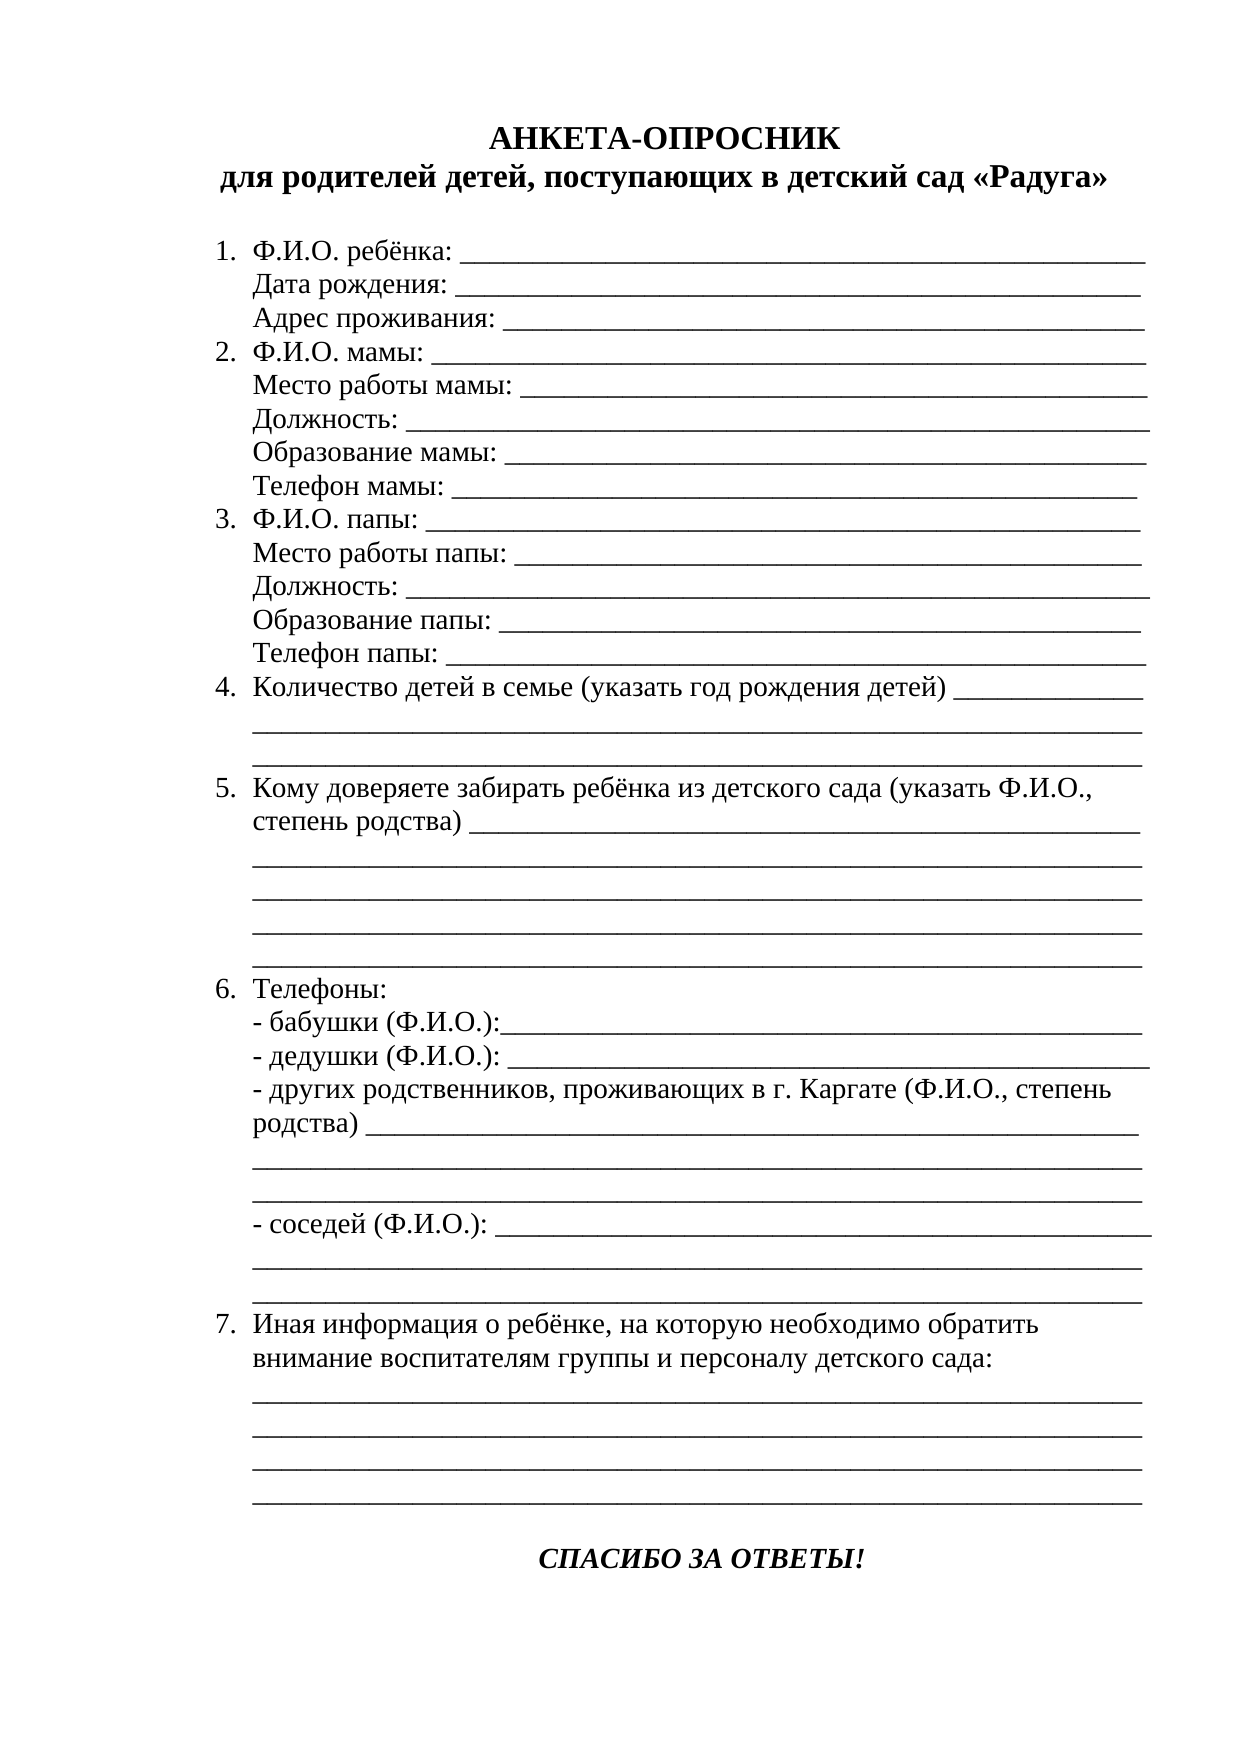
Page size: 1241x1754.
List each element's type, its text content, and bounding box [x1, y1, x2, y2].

text для родителей детей, поступающих в детский сад «Радуга» [177, 156, 1152, 195]
list _____________________________________________________________ [252, 870, 1152, 904]
text АНКЕТА-ОПРОСНИК [177, 118, 1152, 156]
list Телефоны: [215, 971, 1152, 1004]
list Образование мамы: ____________________________________________ [252, 434, 1152, 468]
list Адрес проживания: ____________________________________________ [252, 300, 1152, 334]
list __________________________________________________________________________________________________________________________ [252, 1239, 1152, 1306]
list Место работы папы: ___________________________________________ [252, 535, 1152, 568]
list _____________________________________________________________ [252, 1172, 1152, 1206]
list Кому доверяете забирать ребёнка из детского сада (указать Ф.И.О., степень родства) ______________________________________________ [215, 770, 1152, 837]
list Ф.И.О. мамы: _________________________________________________ [215, 334, 1152, 367]
list __________________________________________________________________________________________________________________________ [252, 904, 1152, 971]
list __________________________________________________________________________________________________________________________ [252, 703, 1152, 770]
list Должность: ___________________________________________________ [252, 401, 1152, 434]
list - соседей (Ф.И.О.): _____________________________________________ [252, 1206, 1152, 1239]
list _____________________________________________________________ [252, 837, 1152, 870]
list Дата рождения: _______________________________________________ [252, 267, 1152, 300]
list Ф.И.О. ребёнка: _______________________________________________ [215, 233, 1152, 267]
list Должность: ___________________________________________________ [252, 568, 1152, 602]
list Количество детей в семье (указать год рождения детей) _____________ [215, 669, 1152, 703]
list _____________________________________________________________ [252, 1139, 1152, 1172]
list Образование папы: ____________________________________________ [252, 602, 1152, 636]
list - бабушки (Ф.И.О.):____________________________________________ [252, 1004, 1152, 1038]
list Телефон мамы: _______________________________________________ [252, 468, 1152, 501]
list - других родственников, проживающих в г. Каргате (Ф.И.О., степень родства) _____________________________________________________ [252, 1072, 1152, 1139]
list - дедушки (Ф.И.О.): ____________________________________________ [252, 1038, 1152, 1072]
list СПАСИБО ЗА ОТВЕТЫ! [252, 1541, 1152, 1575]
list Ф.И.О. папы: _________________________________________________ [215, 501, 1152, 535]
list Телефон папы: ________________________________________________ [252, 636, 1152, 669]
list Иная информация о ребёнке, на которую необходимо обратить внимание воспитателям группы и персоналу детского сада: ____________________________________________________________________________________________________________________________________________________________________________________________________________________________________________________ [215, 1306, 1152, 1508]
list Место работы мамы: ___________________________________________ [252, 367, 1152, 401]
